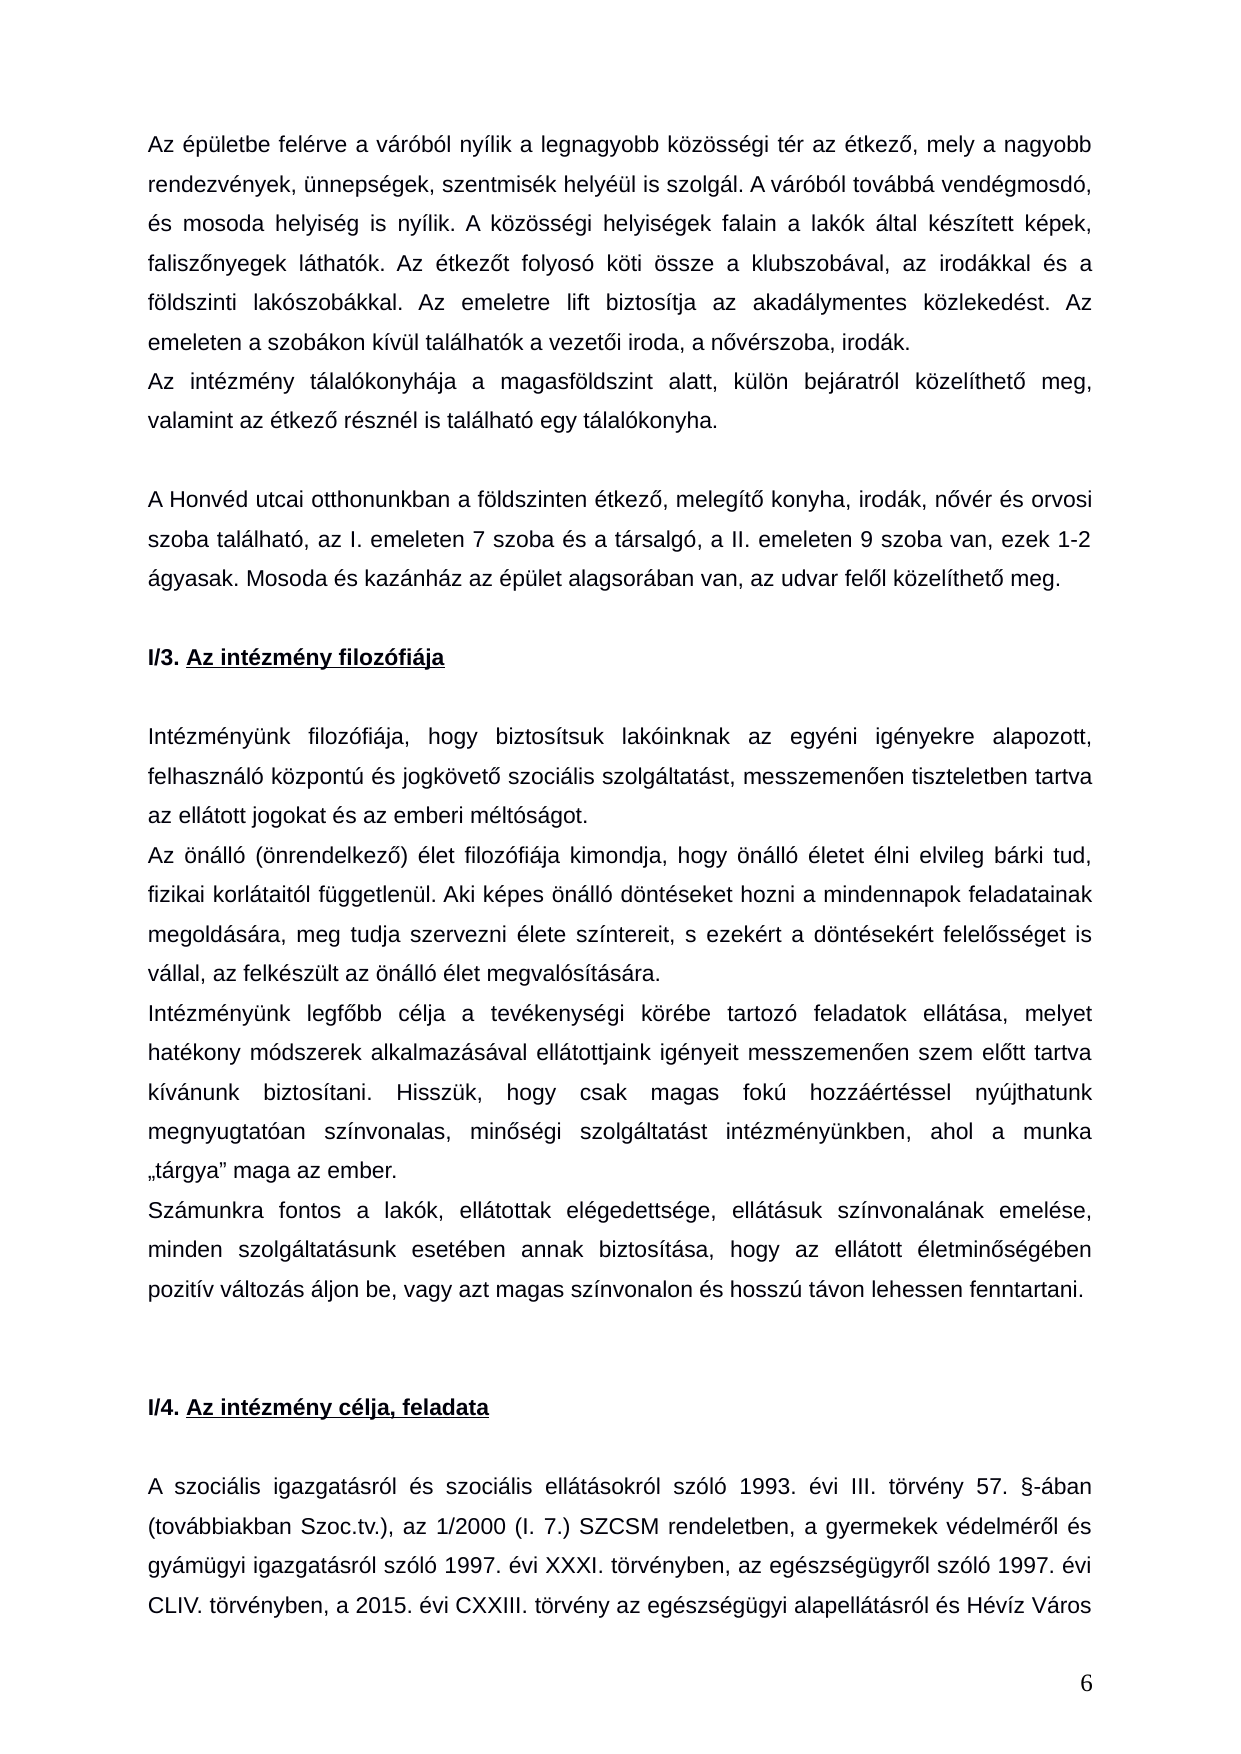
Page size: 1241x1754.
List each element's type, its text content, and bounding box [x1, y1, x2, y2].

text A Honvéd utcai otthonunkban a földszinten étkező, melegítő konyha, irodák, nővér és orvosi szoba található, az I. emeleten 7 szoba és a társalgó, a II. emeleten 9 szoba van, ezek 1-2 ágyasak. Mosoda és kazánház az épület alagsorában van, az udvar felől közelíthető meg. [148, 486, 1093, 592]
text Az intézmény tálalókonyhája a magasföldszint alatt, külön bejáratról közelíthető meg, valamint az étkező résznél is található egy tálalókonyha. [148, 368, 1093, 434]
text Intézményünk filozófiája, hogy biztosítsuk lakóinknak az egyéni igényekre alapozott, felhasználó központú és jogkövető szociális szolgáltatást, messzemenően tiszteletben tartva az ellátott jogokat és az emberi méltóságot. [148, 723, 1093, 828]
text Intézményünk legfőbb célja a tevékenységi körébe tartozó feladatok ellátása, melyet hatékony módszerek alkalmazásával ellátottjaink igényeit messzemenően szem előtt tartva kívánunk biztosítani. Hisszük, hogy csak magas fokú hozzáértéssel nyújthatunk megnyugtatóan színvonalas, minőségi szolgáltatást intézményünkben, ahol a munka „tárgya” maga az ember. [148, 999, 1093, 1184]
text Számunkra fontos a lakók, ellátottak elégedettsége, ellátásuk színvonalának emelése, minden szolgáltatásunk esetében annak biztosítása, hogy az ellátott életminőségében pozitív változás áljon be, vagy azt magas színvonalon és hosszú távon lehessen fenntartani. [148, 1197, 1093, 1302]
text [148, 1473, 1093, 1618]
text Az épületbe felérve a váróból nyílik a legnagyobb közösségi tér az étkező, mely a nagyobb rendezvények, ünnepségek, szentmisék helyéül is szolgál. A váróból továbbá vendégmosdó, és mosoda helyiség is nyílik. A közösségi helyiségek falain a lakók által készített képek, faliszőnyegek láthatók. Az étkezőt folyosó köti össze a klubszobával, az irodákkal és a földszinti lakószobákkal. Az emeletre lift biztosítja az akadálymentes közlekedést. Az emeleten a szobákon kívül találhatók a vezetői iroda, a nővérszoba, irodák. [148, 131, 1093, 355]
text I/4. Az intézmény célja, feladata [148, 1394, 1093, 1421]
text I/3. Az intézmény filozófiája [148, 644, 1093, 671]
text Az önálló (önrendelkező) élet filozófiája kimondja, hogy önálló életet élni elvileg bárki tud, fizikai korlátaitól függetlenül. Aki képes önálló döntéseket hozni a mindennapok feladatainak megoldására, meg tudja szervezni élete színtereit, s ezekért a döntésekért felelősséget is vállal, az felkészült az önálló élet megvalósítására. [148, 842, 1093, 986]
